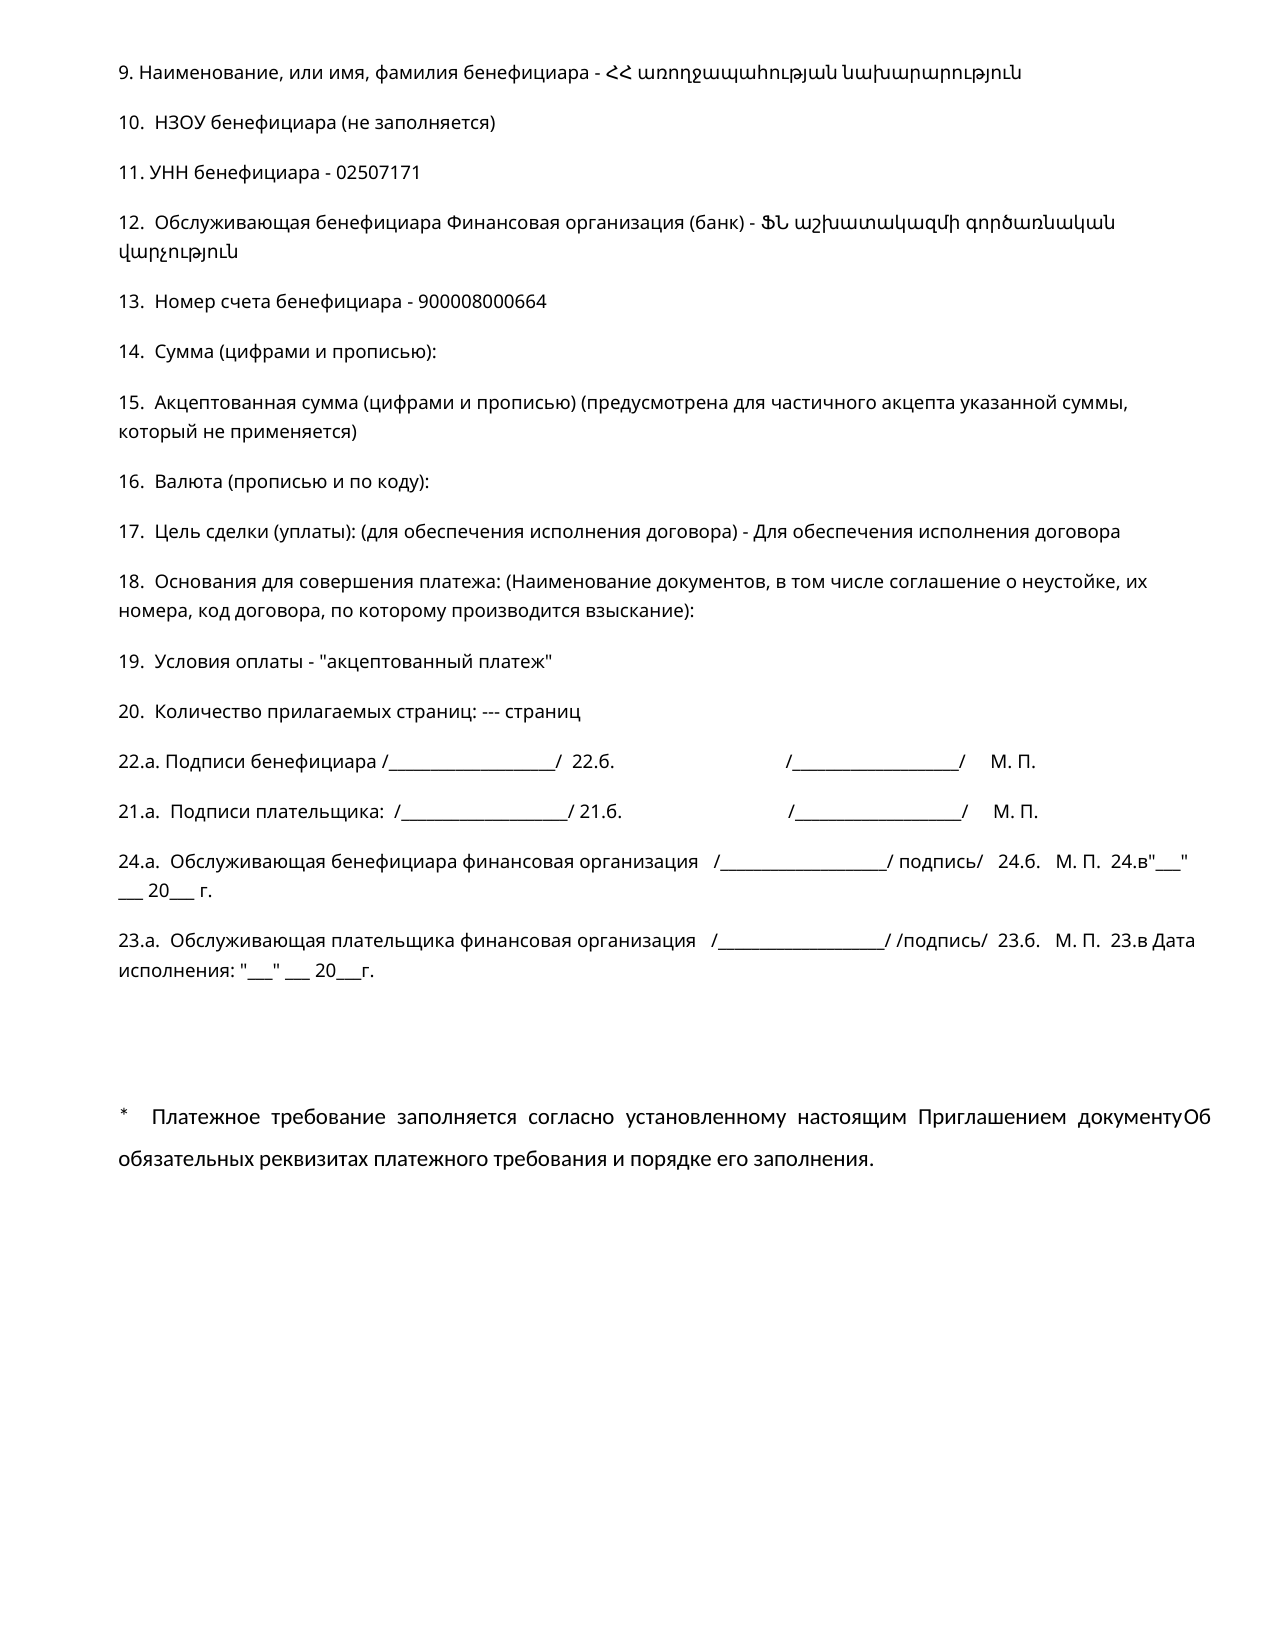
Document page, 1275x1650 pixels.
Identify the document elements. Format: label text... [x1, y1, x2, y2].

text * Платежное требование заполняется согласно установленному настоящим Приглашением документуОб обязательных реквизитах платежного требования и порядке его заполнения. [118, 1102, 1211, 1172]
